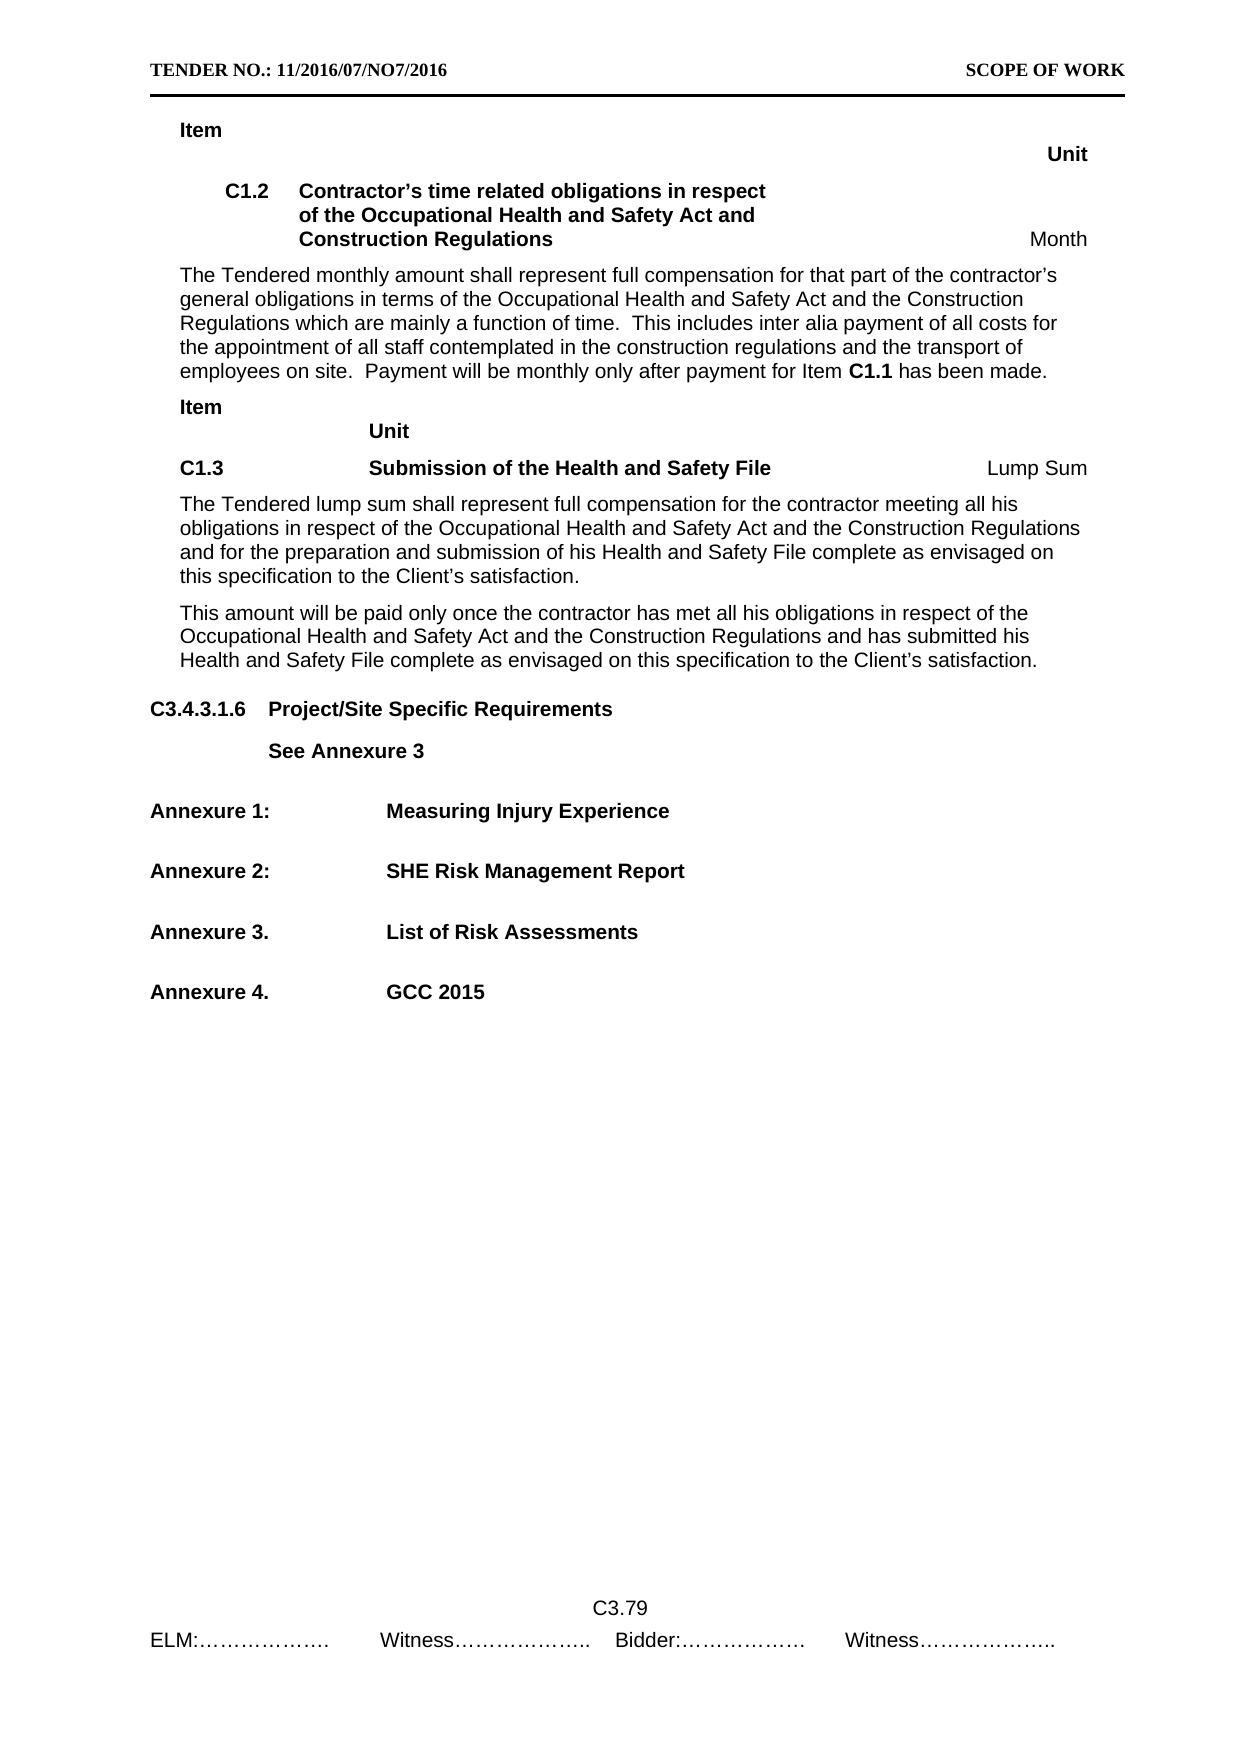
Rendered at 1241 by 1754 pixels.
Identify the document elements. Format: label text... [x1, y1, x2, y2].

text C1.2 Contractor’s time related obligations in respect of the Occupational Health and Safety Act and Construction Regulations Month [225, 178, 1087, 250]
text Annexure 1: Measuring Injury Experience [150, 799, 1090, 823]
text Annexure 4. GCC 2015 [150, 980, 1090, 1004]
text Item Unit [179, 395, 1090, 443]
text This amount will be paid only once the contractor has met all his obligations in respect of the Occupational Health and Safety Act and the Construction Regulations and has submitted his Health and Safety File complete as envisaged on this specification to the Client’s satisfaction. [179, 600, 1090, 672]
text Item Unit [179, 118, 1090, 166]
text Annexure 3. List of Risk Assessments [150, 920, 1090, 944]
text The Tendered monthly amount shall represent full compensation for that part of the contractor’s general obligations in terms of the Occupational Health and Safety Act and the Construction Regulations which are mainly a function of time. This includes inter alia payment of all costs for the appointment of all staff contemplated in the construction regulations and the transport of employees on site. Payment will be monthly only after payment for Item C1.1 has been made. [179, 263, 1090, 383]
text The Tendered lump sum shall represent full compensation for the contractor meeting all his obligations in respect of the Occupational Health and Safety Act and the Construction Regulations and for the preparation and submission of his Health and Safety File complete as envisaged on this specification to the Client’s satisfaction. [179, 492, 1090, 588]
text C1.3 Submission of the Health and Safety File Lump Sum [179, 456, 1090, 479]
list Project/Site Specific Requirements [150, 697, 1090, 721]
text Annexure 2: SHE Risk Management Report [150, 859, 1090, 883]
text See Annexure 3 [150, 738, 1090, 762]
